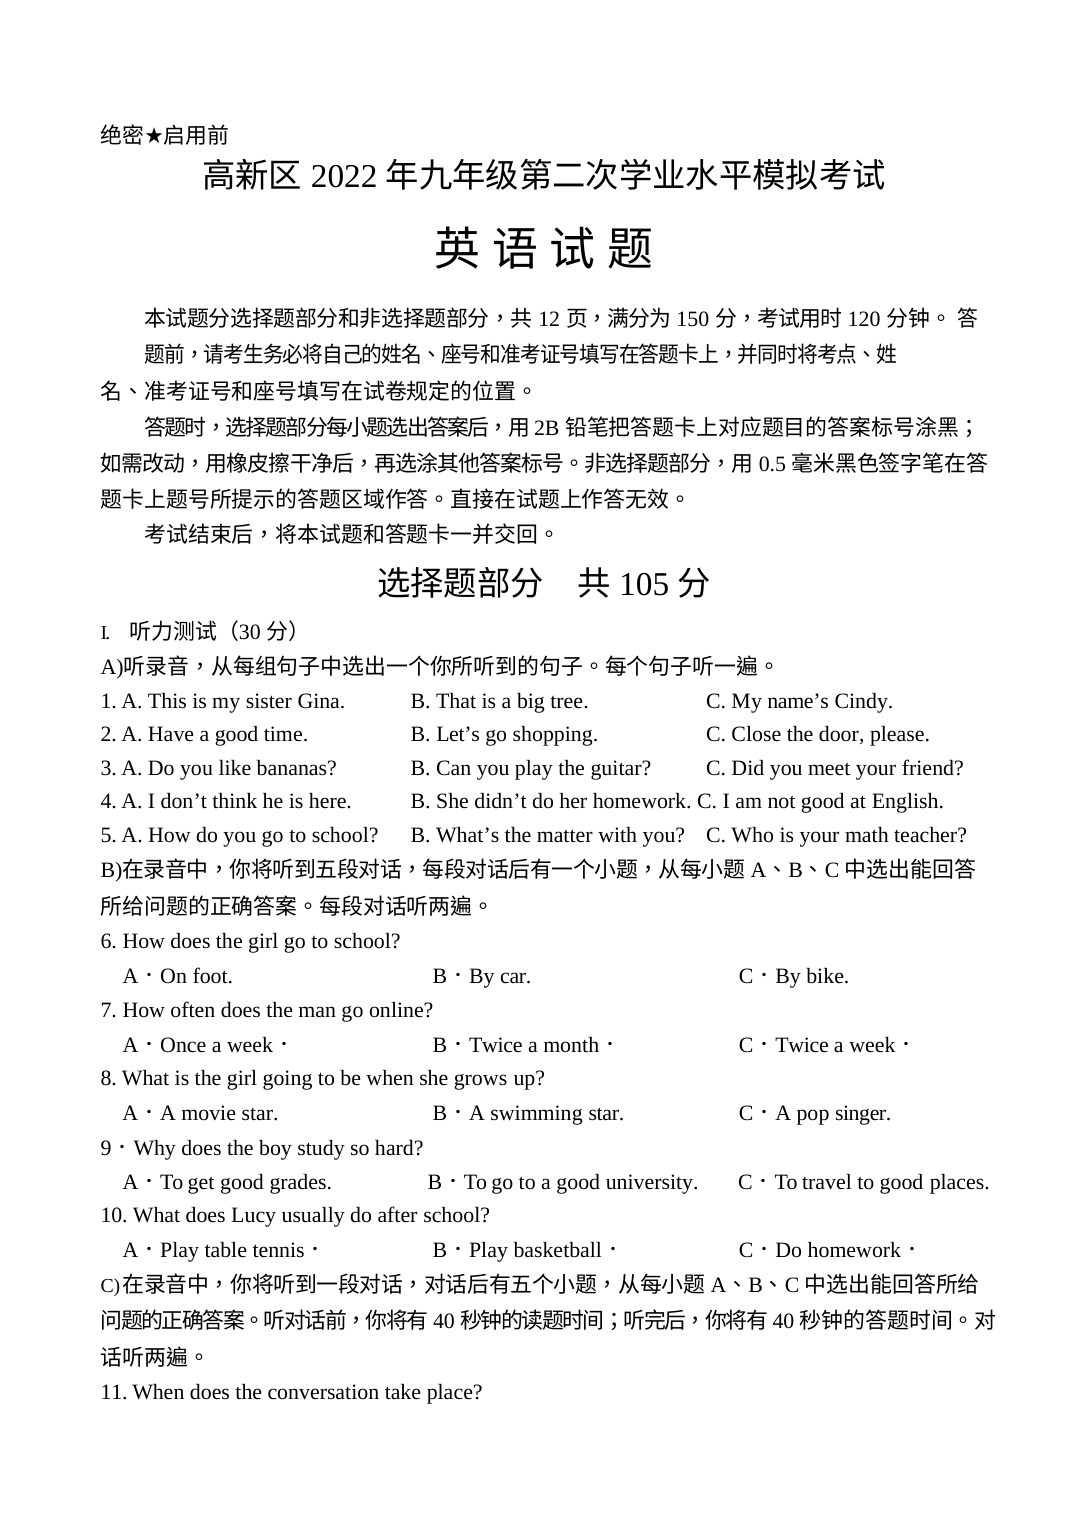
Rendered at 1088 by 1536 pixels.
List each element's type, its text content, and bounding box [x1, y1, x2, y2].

list 听力测试（30 分） [100, 616, 1042, 646]
list When does the conversation take place? [100, 1379, 1042, 1404]
list What is the girl going to be when she grows up? [100, 1065, 1042, 1090]
text A)听录音，从每组句子中选出一个你所听到的句子。每个句子听一遍。 [100, 651, 1042, 681]
text A．Play table tennis． B．Play basketball． C．Do homework． [122, 1234, 1042, 1264]
list A. Have a good time. B. Let’s go shopping. C. Close the door, please. [100, 721, 1042, 747]
text A．On foot. B．By car. C．By bike. [122, 960, 1042, 990]
text 考试结束后，将本试题和答题卡一并交回。 [144, 521, 1042, 548]
list 在录音中，你将听到一段对话，对话后有五个小题，从每小题 A、B、C 中选出能回答所给问题的正确答案。听对话前，你将有 40 秒钟的读题时间；听完后，你将有 40 秒钟的答题时间。对话听两遍。 [100, 1269, 998, 1371]
list A. This is my sister Gina. B. That is a big tree. C. My name’s Cindy. [100, 688, 1042, 713]
list How does the girl go to school? [100, 928, 1042, 953]
text A．A movie star. B．A swimming star. C．A pop singer. 9．Why does the boy study so hard? [100, 1097, 892, 1162]
text 名、准考证号和座号填写在试卷规定的位置。 [100, 376, 1042, 406]
list A. How do you go to school? B. What’s the matter with you? C. Who is your math teacher? B)在录音中，你将听到五段对话，每段对话后有一个小题，从每小题 A、B、C 中选出能回答所给问题的正确答案。每段对话听两遍。 [100, 822, 988, 921]
text 绝密★启用前 [100, 120, 1042, 150]
text A．Once a week． B．Twice a month． C．Twice a week． [122, 1029, 1042, 1058]
text A．To get good grades. B．To go to a good university. C．To travel to good places. [122, 1167, 1042, 1195]
list A. I don’t think he is here. B. She didn’t do her homework. C. I am not good at English. [100, 788, 1042, 813]
list What does Lucy usually do after school? [100, 1202, 1042, 1227]
text 英 语 试 题 [75, 216, 1012, 278]
subtitle 高新区 2022 年九年级第二次学业水平模拟考试 [75, 152, 1012, 198]
list How often does the man go online? [100, 997, 1042, 1022]
text 答题时，选择题部分每小题选出答案后，用 2B 铅笔把答题卡上对应题目的答案标号涂黑； 如需改动，用橡皮擦干净后，再选涂其他答案标号。非选择题部分，用 0.5 毫米黑色签字笔在答题卡上题号所提示的答题区域作答。直接在试题上作答无效。 [100, 412, 998, 514]
text 本试题分选择题部分和非选择题部分，共 12 页，满分为 150 分，考试用时 120 分钟。 答题前，请考生务必将自己的姓名、座号和准考证号填写在答题卡上，并同时将考点、姓 [144, 303, 987, 369]
list A. Do you like bananas? B. Can you play the guitar? C. Did you meet your friend? [100, 755, 1042, 780]
subtitle 选择题部分 共 105 分 [75, 560, 1013, 606]
